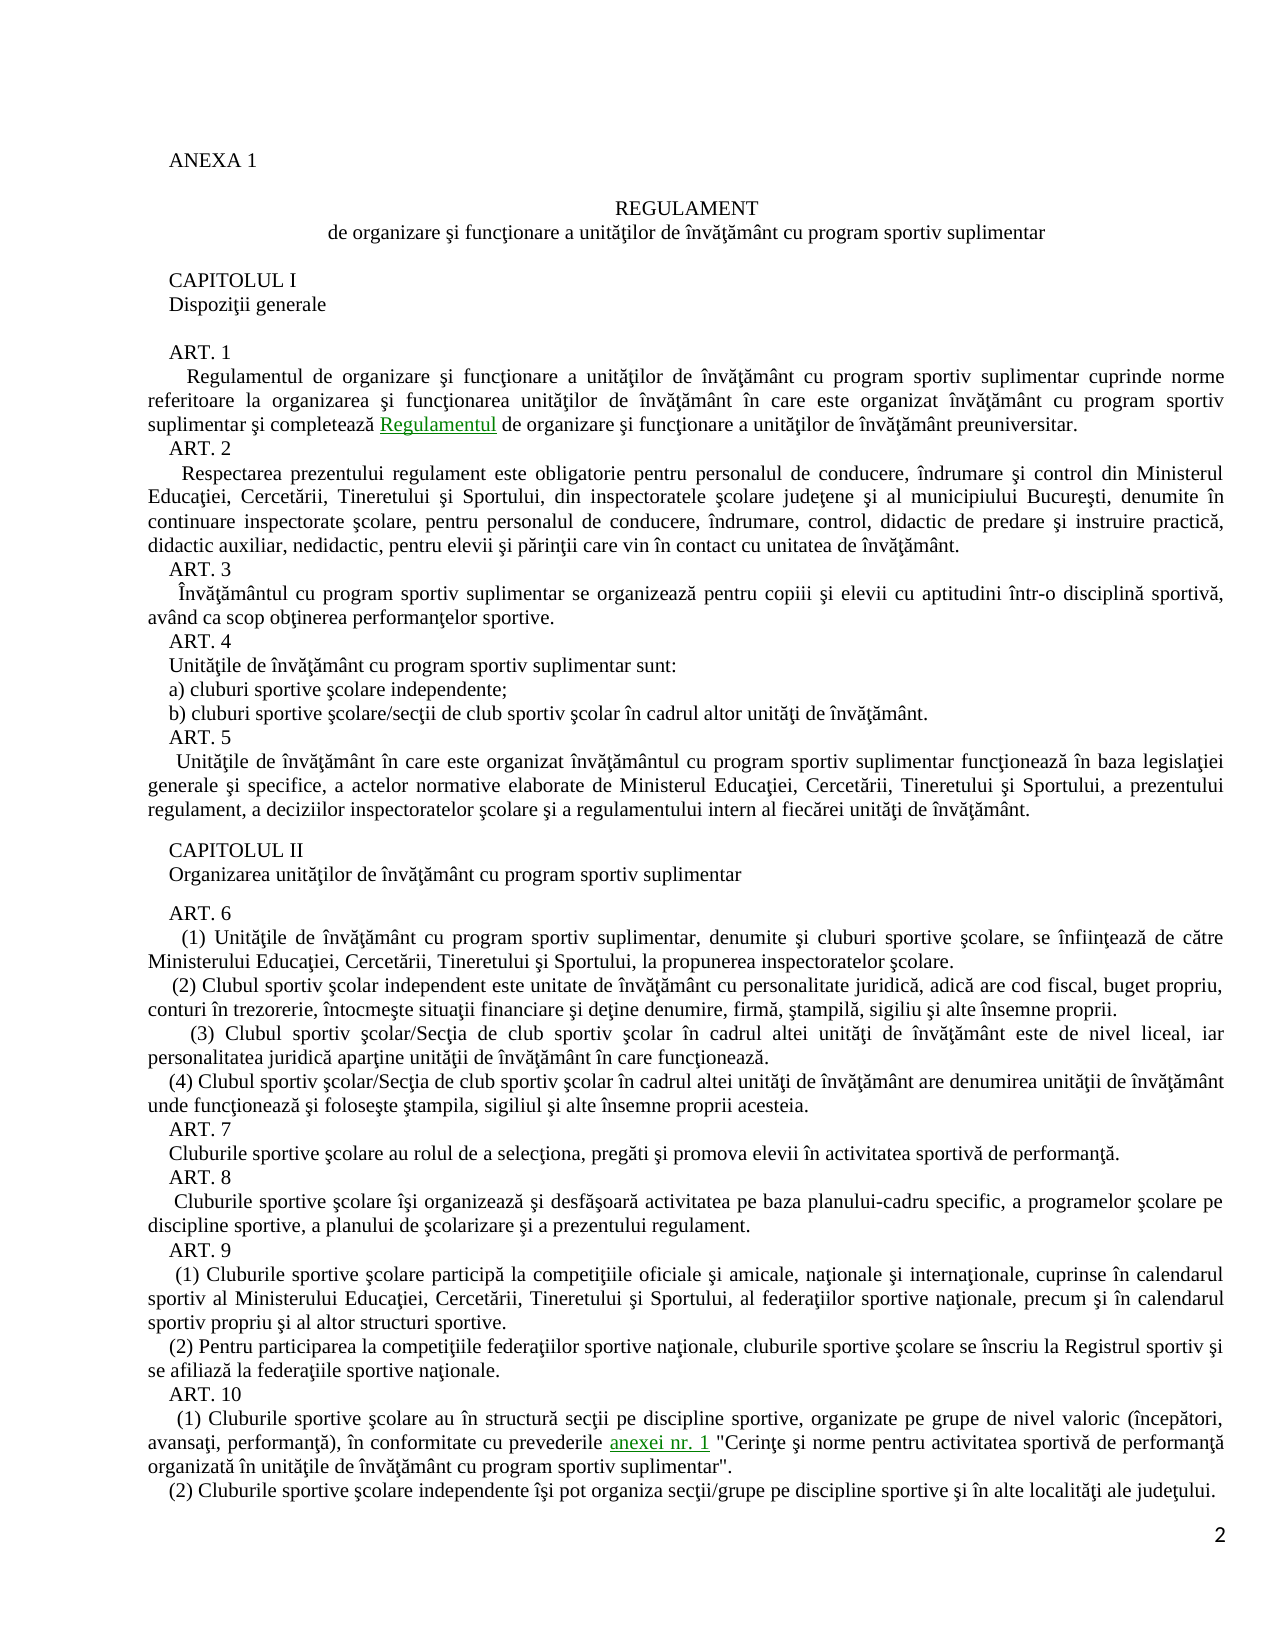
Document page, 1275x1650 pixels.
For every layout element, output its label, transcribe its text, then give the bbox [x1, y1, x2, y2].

text ART. 5 [148, 725, 1226, 749]
text (1) Cluburile sportive şcolare au în structură secţii pe discipline sportive, organizate pe grupe de nivel valoric (începători, avansaţi, performanţă), în conformitate cu prevederile anexei nr. 1 "Cerinţe şi norme pentru activitatea sportivă de performanţă organizată în unităţile de învăţământ cu program sportiv suplimentar". [148, 1406, 1226, 1478]
text CAPITOLUL I [148, 268, 1226, 292]
text Respectarea prezentului regulament este obligatorie pentru personalul de conducere, îndrumare şi control din Ministerul Educaţiei, Cercetării, Tineretului şi Sportului, din inspectoratele şcolare judeţene şi al municipiului Bucureşti, denumite în continuare inspectorate şcolare, pentru personalul de conducere, îndrumare, control, didactic de predare şi instruire practică, didactic auxiliar, nedidactic, pentru elevii şi părinţii care vin în contact cu unitatea de învăţământ. [148, 460, 1226, 557]
text ART. 3 [148, 557, 1226, 581]
text (3) Clubul sportiv şcolar/Secţia de club sportiv şcolar în cadrul altei unităţi de învăţământ este de nivel liceal, iar personalitatea juridică aparţine unităţii de învăţământ în care funcţionează. [148, 1021, 1226, 1069]
text (2) Cluburile sportive şcolare independente îşi pot organiza secţii/grupe pe discipline sportive şi în alte localităţi ale judeţului. [148, 1478, 1226, 1502]
text ART. 4 [148, 629, 1226, 653]
text CAPITOLUL II [148, 838, 1226, 862]
text ART. 8 [148, 1165, 1226, 1189]
text a) cluburi sportive şcolare independente; [148, 677, 1226, 701]
text ART. 9 [148, 1237, 1226, 1262]
text ART. 10 [148, 1382, 1226, 1406]
text Unităţile de învăţământ în care este organizat învăţământul cu program sportiv suplimentar funcţionează în baza legislaţiei generale şi specifice, a actelor normative elaborate de Ministerul Educaţiei, Cercetării, Tineretului şi Sportului, a prezentului regulament, a deciziilor inspectoratelor şcolare şi a regulamentului intern al fiecărei unităţi de învăţământ. [148, 749, 1226, 821]
text Unităţile de învăţământ cu program sportiv suplimentar sunt: [148, 653, 1226, 677]
text b) cluburi sportive şcolare/secţii de club sportiv şcolar în cadrul altor unităţi de învăţământ. [148, 701, 1226, 725]
text (2) Clubul sportiv şcolar independent este unitate de învăţământ cu personalitate juridică, adică are cod fiscal, buget propriu, conturi în trezorerie, întocmeşte situaţii financiare şi deţine denumire, firmă, ştampilă, sigiliu şi alte însemne proprii. [148, 973, 1226, 1021]
text ANEXA 1 [148, 148, 1226, 172]
text ART. 1 [148, 340, 1226, 364]
text ART. 6 [148, 901, 1226, 925]
text (2) Pentru participarea la competiţiile federaţiilor sportive naţionale, cluburile sportive şcolare se înscriu la Registrul sportiv şi se afiliază la federaţiile sportive naţionale. [148, 1334, 1226, 1382]
text Învăţământul cu program sportiv suplimentar se organizează pentru copiii şi elevii cu aptitudini într-o disciplină sportivă, având ca scop obţinerea performanţelor sportive. [148, 581, 1226, 629]
text de organizare şi funcţionare a unităţilor de învăţământ cu program sportiv suplimentar [148, 220, 1226, 244]
text (1) Unităţile de învăţământ cu program sportiv suplimentar, denumite şi cluburi sportive şcolare, se înfiinţează de către Ministerului Educaţiei, Cercetării, Tineretului şi Sportului, la propunerea inspectoratelor şcolare. [148, 925, 1226, 973]
text (1) Cluburile sportive şcolare participă la competiţiile oficiale şi amicale, naţionale şi internaţionale, cuprinse în calendarul sportiv al Ministerului Educaţiei, Cercetării, Tineretului şi Sportului, al federaţiilor sportive naţionale, precum şi în calendarul sportiv propriu şi al altor structuri sportive. [148, 1262, 1226, 1334]
text Cluburile sportive şcolare îşi organizează şi desfăşoară activitatea pe baza planului-cadru specific, a programelor şcolare pe discipline sportive, a planului de şcolarizare şi a prezentului regulament. [148, 1189, 1226, 1237]
text Organizarea unităţilor de învăţământ cu program sportiv suplimentar [148, 862, 1226, 886]
text ART. 2 [148, 436, 1226, 460]
text Cluburile sportive şcolare au rolul de a selecţiona, pregăti şi promova elevii în activitatea sportivă de performanţă. [148, 1141, 1226, 1165]
text Dispoziţii generale [148, 292, 1226, 316]
text Regulamentul de organizare şi funcţionare a unităţilor de învăţământ cu program sportiv suplimentar cuprinde norme referitoare la organizarea şi funcţionarea unităţilor de învăţământ în care este organizat învăţământ cu program sportiv suplimentar şi completează Regulamentul de organizare şi funcţionare a unităţilor de învăţământ preuniversitar. [148, 364, 1226, 436]
text REGULAMENT [148, 196, 1226, 220]
text ART. 7 [148, 1117, 1226, 1141]
text (4) Clubul sportiv şcolar/Secţia de club sportiv şcolar în cadrul altei unităţi de învăţământ are denumirea unităţii de învăţământ unde funcţionează şi foloseşte ştampila, sigiliul şi alte însemne proprii acesteia. [148, 1069, 1226, 1117]
